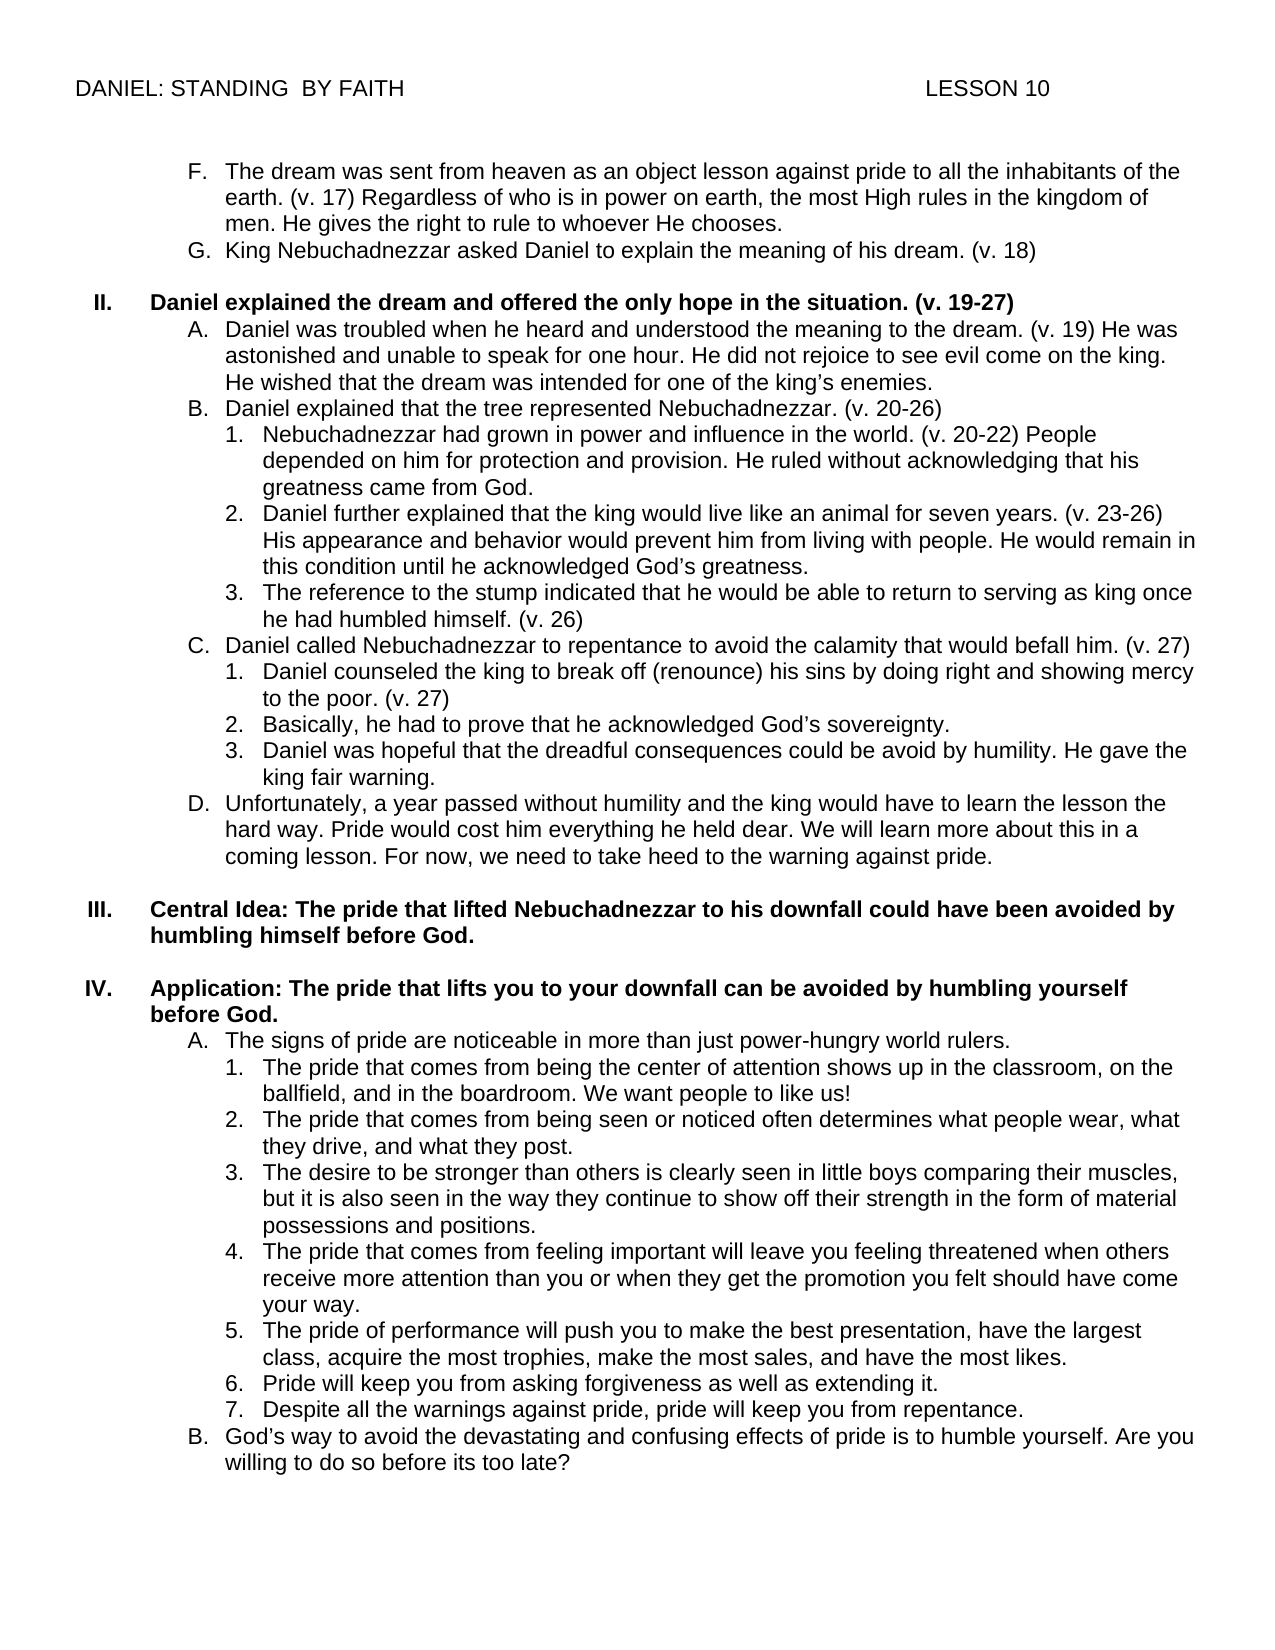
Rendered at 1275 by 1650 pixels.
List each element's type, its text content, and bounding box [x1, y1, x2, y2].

list Daniel was troubled when he heard and understood the meaning to the dream. (v. 19) He was astonished and unable to speak for one hour. He did not rejoice to see evil come on the king. He wished that the dream was intended for one of the king’s enemies. [187, 316, 1200, 395]
list God’s way to avoid the devastating and confusing effects of pride is to humble yourself. Are you willing to do so before its too late? [187, 1423, 1200, 1475]
list Basically, he had to prove that he acknowledged God’s sovereignty. [225, 711, 1200, 737]
list The reference to the stump indicated that he would be able to return to serving as king once he had humbled himself. (v. 26) [225, 579, 1200, 632]
list The dream was sent from heaven as an object lesson against pride to all the inhabitants of the earth. (v. 17) Regardless of who is in power on earth, the most High rules in the kingdom of men. He gives the right to rule to whoever He chooses. [187, 158, 1200, 237]
list The pride that comes from being the center of attention shows up in the classroom, on the ballfield, and in the boardroom. We want people to like us! [225, 1054, 1200, 1106]
list Despite all the warnings against pride, pride will keep you from repentance. [225, 1396, 1200, 1423]
list The signs of pride are noticeable in more than just power-hungry world rulers. [187, 1027, 1200, 1054]
list Daniel was hopeful that the dreadful consequences could be avoid by humility. He gave the king fair warning. [225, 737, 1200, 790]
list Pride will keep you from asking forgiveness as well as extending it. [225, 1370, 1200, 1396]
list Daniel explained that the tree represented Nebuchadnezzar. (v. 20-26) [187, 395, 1200, 421]
list Daniel counseled the king to break off (renounce) his sins by doing right and showing mercy to the poor. (v. 27) [225, 658, 1200, 711]
list Daniel further explained that the king would live like an animal for seven years. (v. 23-26) His appearance and behavior would prevent him from living with people. He would remain in this condition until he acknowledged God’s greatness. [225, 500, 1200, 579]
list Daniel called Nebuchadnezzar to repentance to avoid the calamity that would befall him. (v. 27) [187, 632, 1200, 658]
list Application: The pride that lifts you to your downfall can be avoided by humbling yourself before God. [112, 974, 1200, 1027]
list Unfortunately, a year passed without humility and the king would have to learn the lesson the hard way. Pride would cost him everything he held dear. We will learn more about this in a coming lesson. For now, we need to take heed to the warning against pride. [187, 790, 1200, 869]
list The pride of performance will push you to make the best presentation, have the largest class, acquire the most trophies, make the most sales, and have the most likes. [225, 1317, 1200, 1370]
list Nebuchadnezzar had grown in power and influence in the world. (v. 20-22) People depended on him for protection and provision. He ruled without acknowledging that his greatness came from God. [225, 421, 1200, 500]
list The desire to be stronger than others is clearly seen in little boys comparing their muscles, but it is also seen in the way they continue to show off their strength in the form of material possessions and positions. [225, 1159, 1200, 1238]
list King Nebuchadnezzar asked Daniel to explain the meaning of his dream. (v. 18) [187, 237, 1200, 263]
list The pride that comes from being seen or noticed often determines what people wear, what they drive, and what they post. [225, 1106, 1200, 1159]
list The pride that comes from feeling important will leave you feeling threatened when others receive more attention than you or when they get the promotion you felt should have come your way. [225, 1238, 1200, 1317]
list Daniel explained the dream and offered the only hope in the situation. (v. 19-27) [112, 289, 1200, 316]
list Central Idea: The pride that lifted Nebuchadnezzar to his downfall could have been avoided by humbling himself before God. [112, 896, 1200, 948]
